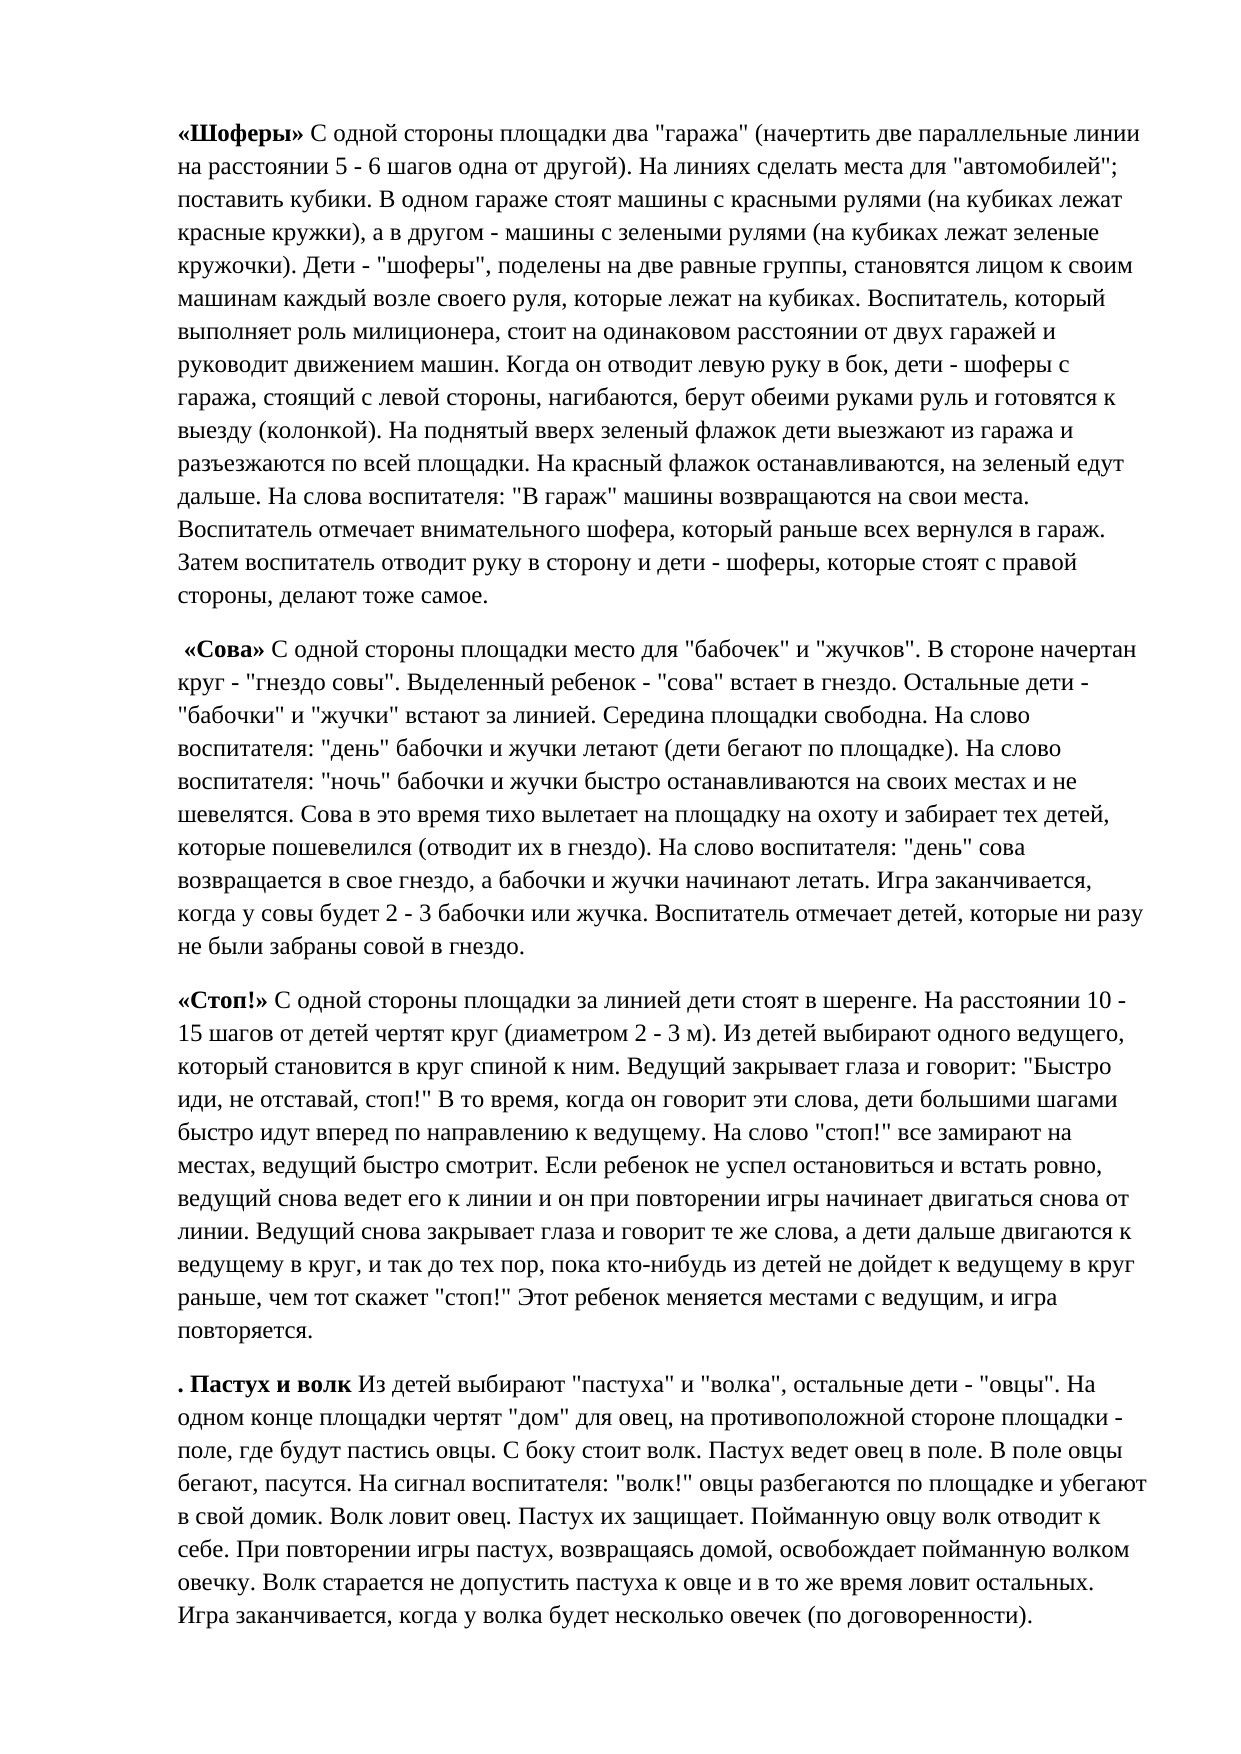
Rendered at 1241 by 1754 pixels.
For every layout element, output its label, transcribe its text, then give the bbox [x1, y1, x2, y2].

text «Сова» С одной стороны площадки место для "бабочек" и "жучков". В стороне начертан круг - "гнездо совы". Выделенный ребенок - "сова" встает в гнездо. Остальные дети - "бабочки" и "жучки" встают за линией. Середина площадки свободна. На слово воспитателя: "день" бабочки и жучки летают (дети бегают по площадке). На слово воспитателя: "ночь" бабочки и жучки быстро останавливаются на своих местах и не шевелятся. Сова в это время тихо вылетает на площадку на охоту и забирает тех детей, которые пошевелился (отводит их в гнездо). На слово воспитателя: "день" сова возвращается в свое гнездо, а бабочки и жучки начинают летать. Игра заканчивается, когда у совы будет 2 - 3 бабочки или жучка. Воспитатель отмечает детей, которые ни разу не были забраны совой в гнездо. [177, 634, 1152, 960]
text «Шоферы» С одной стороны площадки два "гаража" (начертить две параллельные линии на расстоянии 5 - 6 шагов одна от другой). На линиях сделать места для "автомобилей"; поставить кубики. В одном гараже стоят машины с красными рулями (на кубиках лежат красные кружки), а в другом - машины с зелеными рулями (на кубиках лежат зеленые кружочки). Дети - "шоферы", поделены на две равные группы, становятся лицом к своим машинам каждый возле своего руля, которые лежат на кубиках. Воспитатель, который выполняет роль милиционера, стоит на одинаковом расстоянии от двух гаражей и руководит движением машин. Когда он отводит левую руку в бок, дети - шоферы с гаража, стоящий с левой стороны, нагибаются, берут обеими руками руль и готовятся к выезду (колонкой). На поднятый вверх зеленый флажок дети выезжают из гаража и разъезжаются по всей площадки. На красный флажок останавливаются, на зеленый едут дальше. На слова воспитателя: "В гараж" машины возвращаются на свои места. Воспитатель отмечает внимательного шофера, который раньше всех вернулся в гараж. Затем воспитатель отводит руку в сторону и дети - шоферы, которые стоят с правой стороны, делают тоже самое. [177, 118, 1152, 609]
text . Пастух и волк Из детей выбирают "пастуха" и "волка", остальные дети - "овцы". На одном конце площадки чертят "дом" для овец, на противоположной стороне площадки - поле, где будут пастись овцы. С боку стоит волк. Пастух ведет овец в поле. В поле овцы бегают, пасутся. На сигнал воспитателя: "волк!" овцы разбегаются по площадке и убегают в свой домик. Волк ловит овец. Пастух их защищает. Пойманную овцу волк отводит к себе. При повторении игры пастух, возвращаясь домой, освобождает пойманную волком овечку. Волк старается не допустить пастуха к овце и в то же время ловит остальных. Игра заканчивается, когда у волка будет несколько овечек (по договоренности). [177, 1369, 1152, 1629]
text «Стоп!» С одной стороны площадки за линией дети стоят в шеренге. На расстоянии 10 - 15 шагов от детей чертят круг (диаметром 2 - 3 м). Из детей выбирают одного ведущего, который становится в круг спиной к ним. Ведущий закрывает глаза и говорит: "Быстро иди, не отставай, стоп!" В то время, когда он говорит эти слова, дети большими шагами быстро идут вперед по направлению к ведущему. На слово "стоп!" все замирают на местах, ведущий быстро смотрит. Если ребенок не успел остановиться и встать ровно, ведущий снова ведет его к линии и он при повторении игры начинает двигаться снова от линии. Ведущий снова закрывает глаза и говорит те же слова, а дети дальше двигаются к ведущему в круг, и так до тех пор, пока кто-нибудь из детей не дойдет к ведущему в круг раньше, чем тот скажет "стоп!" Этот ребенок меняется местами с ведущим, и игра повторяется. [177, 985, 1152, 1344]
